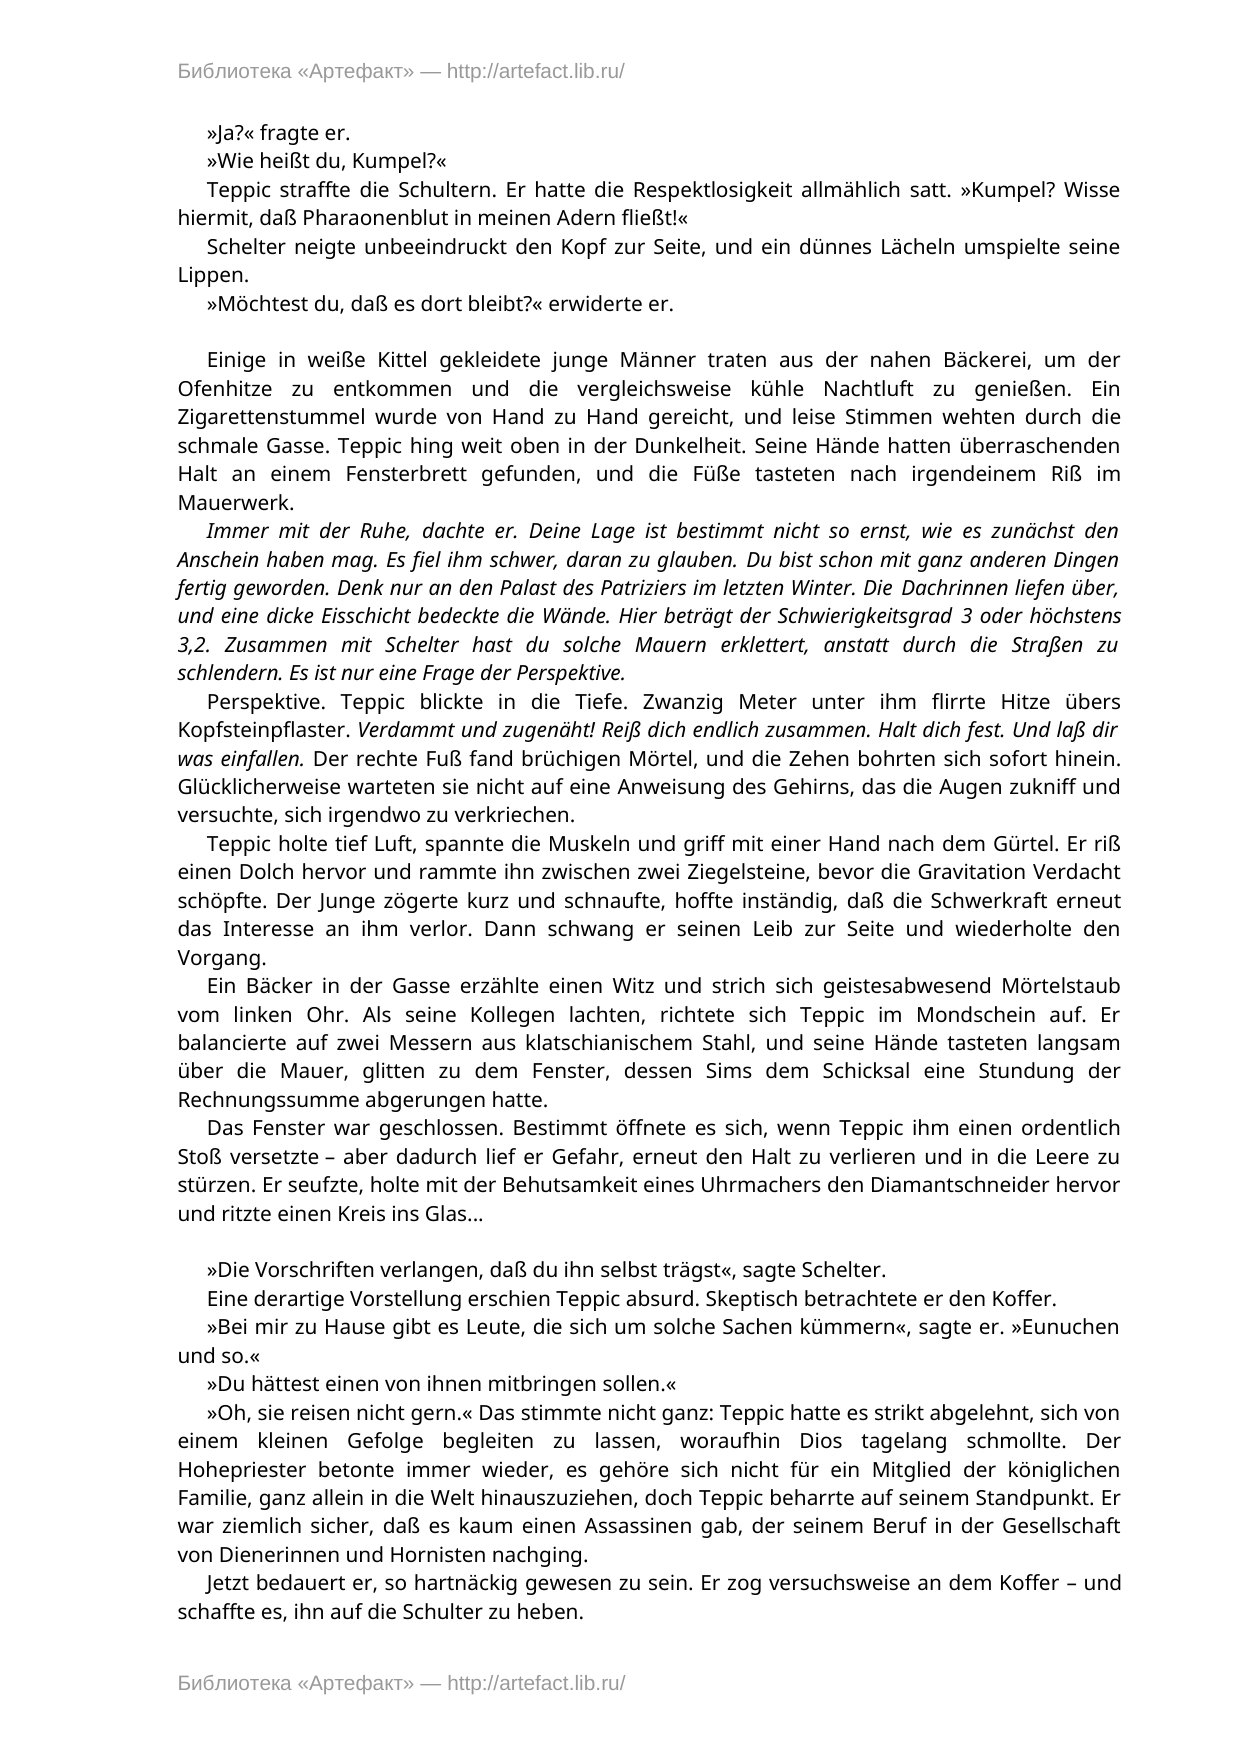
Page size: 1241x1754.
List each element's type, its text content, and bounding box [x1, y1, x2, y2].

text »Bei mir zu Hause gibt es Leute, die sich um solche Sachen kümmern«, sagte er. »Eunuchen und so.« [177, 1312, 1122, 1369]
text Immer mit der Ruhe, dachte er. Deine Lage ist bestimmt nicht so ernst, wie es zunächst den Anschein haben mag. Es fiel ihm schwer, daran zu glauben. Du bist schon mit ganz anderen Dingen fertig geworden. Denk nur an den Palast des Patriziers im letzten Winter. Die Dachrinnen liefen über, und eine dicke Eisschicht bedeckte die Wände. Hier beträgt der Schwierigkeitsgrad 3 oder höchstens 3,2. Zusammen mit Schelter hast du solche Mauern erklettert, anstatt durch die Straßen zu schlendern. Es ist nur eine Frage der Perspektive. [177, 516, 1122, 687]
text »Möchtest du, daß es dort bleibt?« erwiderte er. [177, 289, 1122, 317]
text Teppic holte tief Luft, spannte die Muskeln und griff mit einer Hand nach dem Gürtel. Er riß einen Dolch hervor und rammte ihn zwischen zwei Ziegelsteine, bevor die Gravitation Verdacht schöpfte. Der Junge zögerte kurz und schnaufte, hoffte inständig, daß die Schwerkraft erneut das Interesse an ihm verlor. Dann schwang er seinen Leib zur Seite und wiederholte den Vorgang. [177, 829, 1122, 971]
text Eine derartige Vorstellung erschien Teppic absurd. Skeptisch betrachtete er den Koffer. [177, 1284, 1122, 1312]
text »Oh, sie reisen nicht gern.« Das stimmte nicht ganz: Teppic hatte es strikt abgelehnt, sich von einem kleinen Gefolge begleiten zu lassen, woraufhin Dios tagelang schmollte. Der Hohepriester betonte immer wieder, es gehöre sich nicht für ein Mitglied der königlichen Familie, ganz allein in die Welt hinauszuziehen, doch Teppic beharrte auf seinem Standpunkt. Er war ziemlich sicher, daß es kaum einen Assassinen gab, der seinem Beruf in der Gesellschaft von Dienerinnen und Hornisten nachging. [177, 1398, 1122, 1568]
text Jetzt bedauert er, so hartnäckig gewesen zu sein. Er zog versuchsweise an dem Koffer – und schaffte es, ihn auf die Schulter zu heben. [177, 1568, 1122, 1625]
text Das Fenster war geschlossen. Bestimmt öffnete es sich, wenn Teppic ihm einen ordentlich Stoß versetzte – aber dadurch lief er Gefahr, erneut den Halt zu verlieren und in die Leere zu stürzen. Er seufzte, holte mit der Behutsamkeit eines Uhrmachers den Diamantschneider hervor und ritzte einen Kreis ins Glas... [177, 1113, 1122, 1227]
text »Die Vorschriften verlangen, daß du ihn selbst trägst«, sagte Schelter. [177, 1256, 1122, 1284]
text »Du hättest einen von ihnen mitbringen sollen.« [177, 1369, 1122, 1398]
text »Ja?« fragte er. [177, 118, 1122, 147]
text Perspektive. Teppic blickte in die Tiefe. Zwanzig Meter unter ihm flirrte Hitze übers Kopfsteinpflaster. Verdammt und zugenäht! Reiß dich endlich zusammen. Halt dich fest. Und laß dir was einfallen. Der rechte Fuß fand brüchigen Mörtel, und die Zehen bohrten sich sofort hinein. Glücklicherweise warteten sie nicht auf eine Anweisung des Gehirns, das die Augen zukniff und versuchte, sich irgendwo zu verkriechen. [177, 687, 1122, 829]
text Schelter neigte unbeeindruckt den Kopf zur Seite, und ein dünnes Lächeln umspielte seine Lippen. [177, 232, 1122, 289]
text »Wie heißt du, Kumpel?« [177, 147, 1122, 175]
text Teppic straffte die Schultern. Er hatte die Respektlosigkeit allmählich satt. »Kumpel? Wisse hiermit, daß Pharaonenblut in meinen Adern fließt!« [177, 175, 1122, 232]
text Ein Bäcker in der Gasse erzählte einen Witz und strich sich geistesabwesend Mörtelstaub vom linken Ohr. Als seine Kollegen lachten, richtete sich Teppic im Mondschein auf. Er balancierte auf zwei Messern aus klatschianischem Stahl, und seine Hände tasteten langsam über die Mauer, glitten zu dem Fenster, dessen Sims dem Schicksal eine Stundung der Rechnungssumme abgerungen hatte. [177, 971, 1122, 1113]
text Einige in weiße Kittel gekleidete junge Männer traten aus der nahen Bäckerei, um der Ofenhitze zu entkommen und die vergleichsweise kühle Nachtluft zu genießen. Ein Zigarettenstummel wurde von Hand zu Hand gereicht, und leise Stimmen wehten durch die schmale Gasse. Teppic hing weit oben in der Dunkelheit. Seine Hände hatten überraschenden Halt an einem Fensterbrett gefunden, und die Füße tasteten nach irgendeinem Riß im Mauerwerk. [177, 346, 1122, 516]
